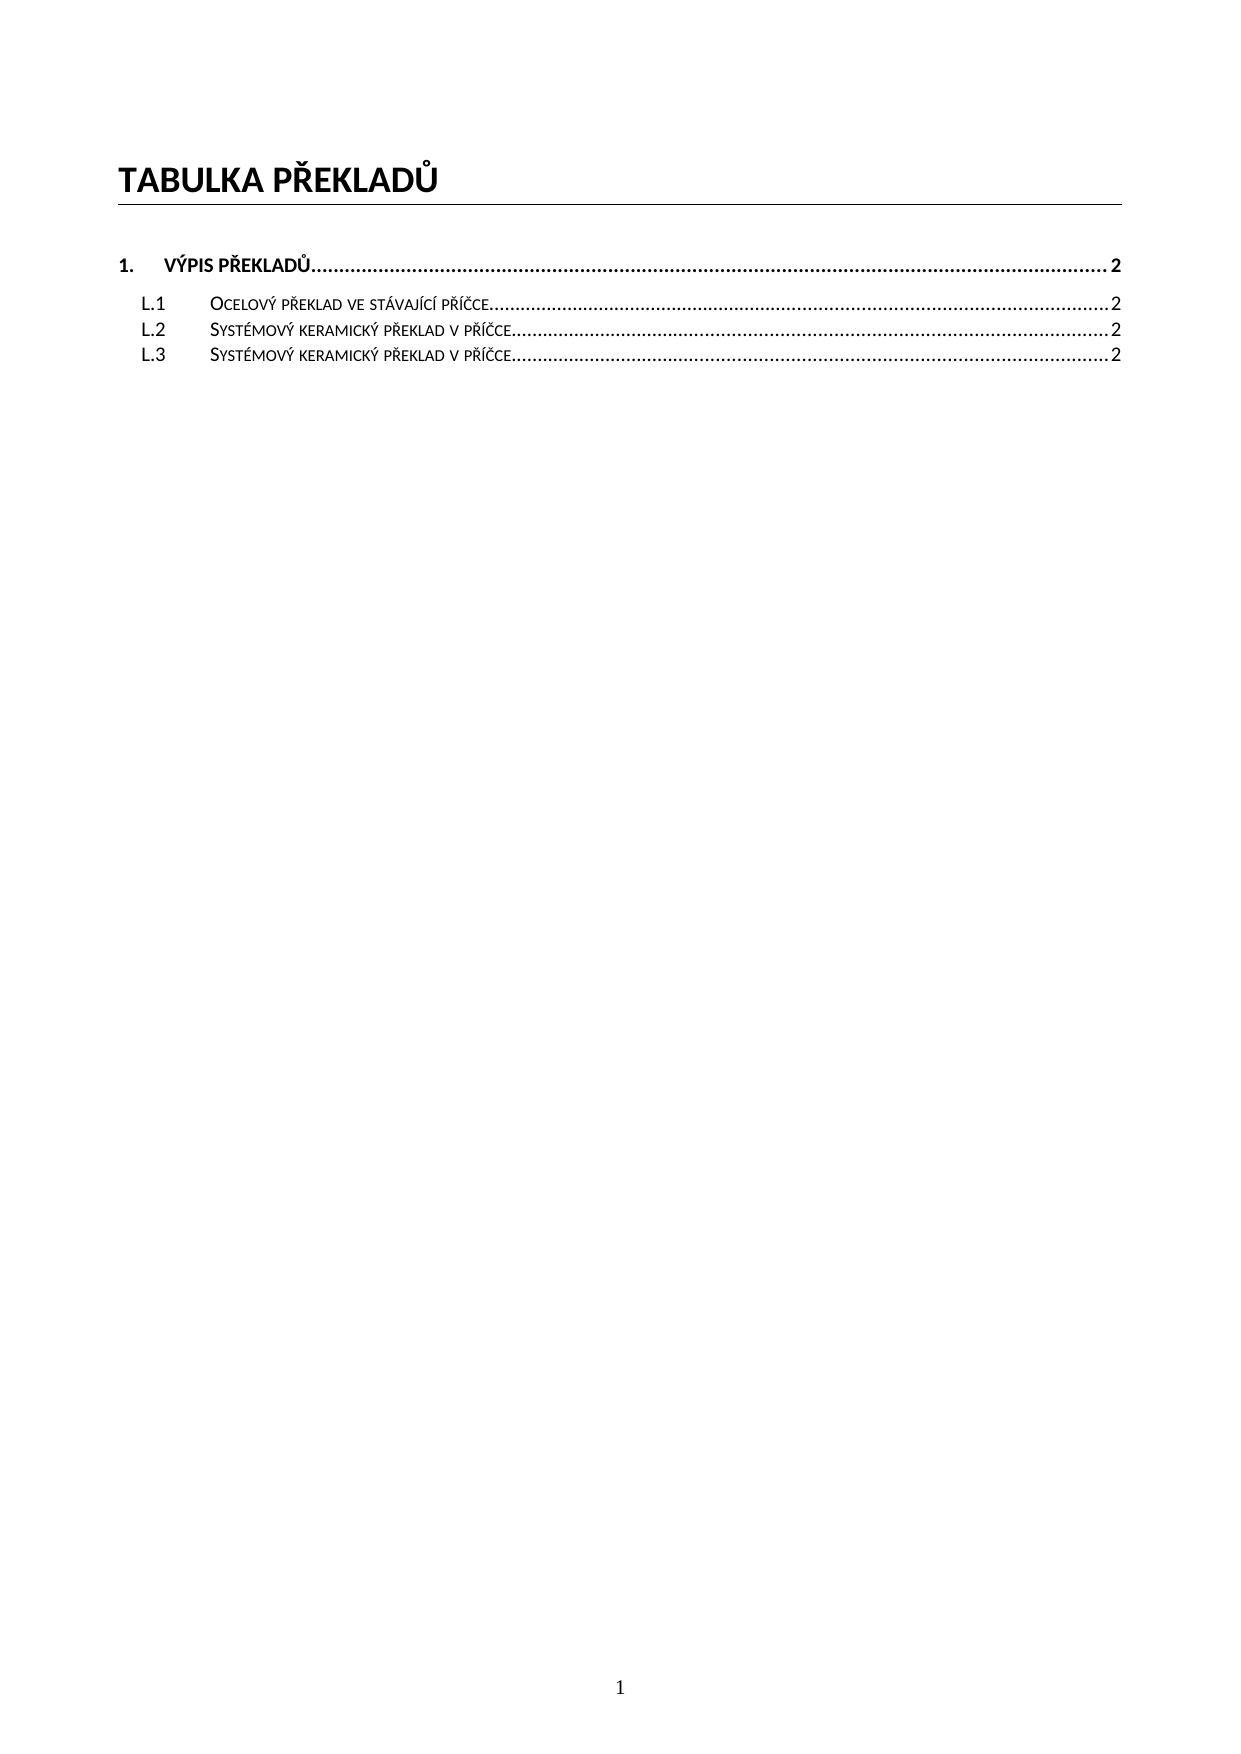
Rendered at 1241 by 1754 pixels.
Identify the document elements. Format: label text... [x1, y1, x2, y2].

text L.2 Systémový keramický překlad v příčce 2 [141, 316, 1122, 341]
text 1. Výpis překladů 2 [118, 253, 1122, 278]
text L.3 Systémový keramický překlad v příčce 2 [141, 341, 1122, 367]
text L.1 Ocelový překlad ve stávající příčce 2 [141, 291, 1122, 316]
list Tabulka PŘEKLADŮ [118, 156, 1122, 204]
